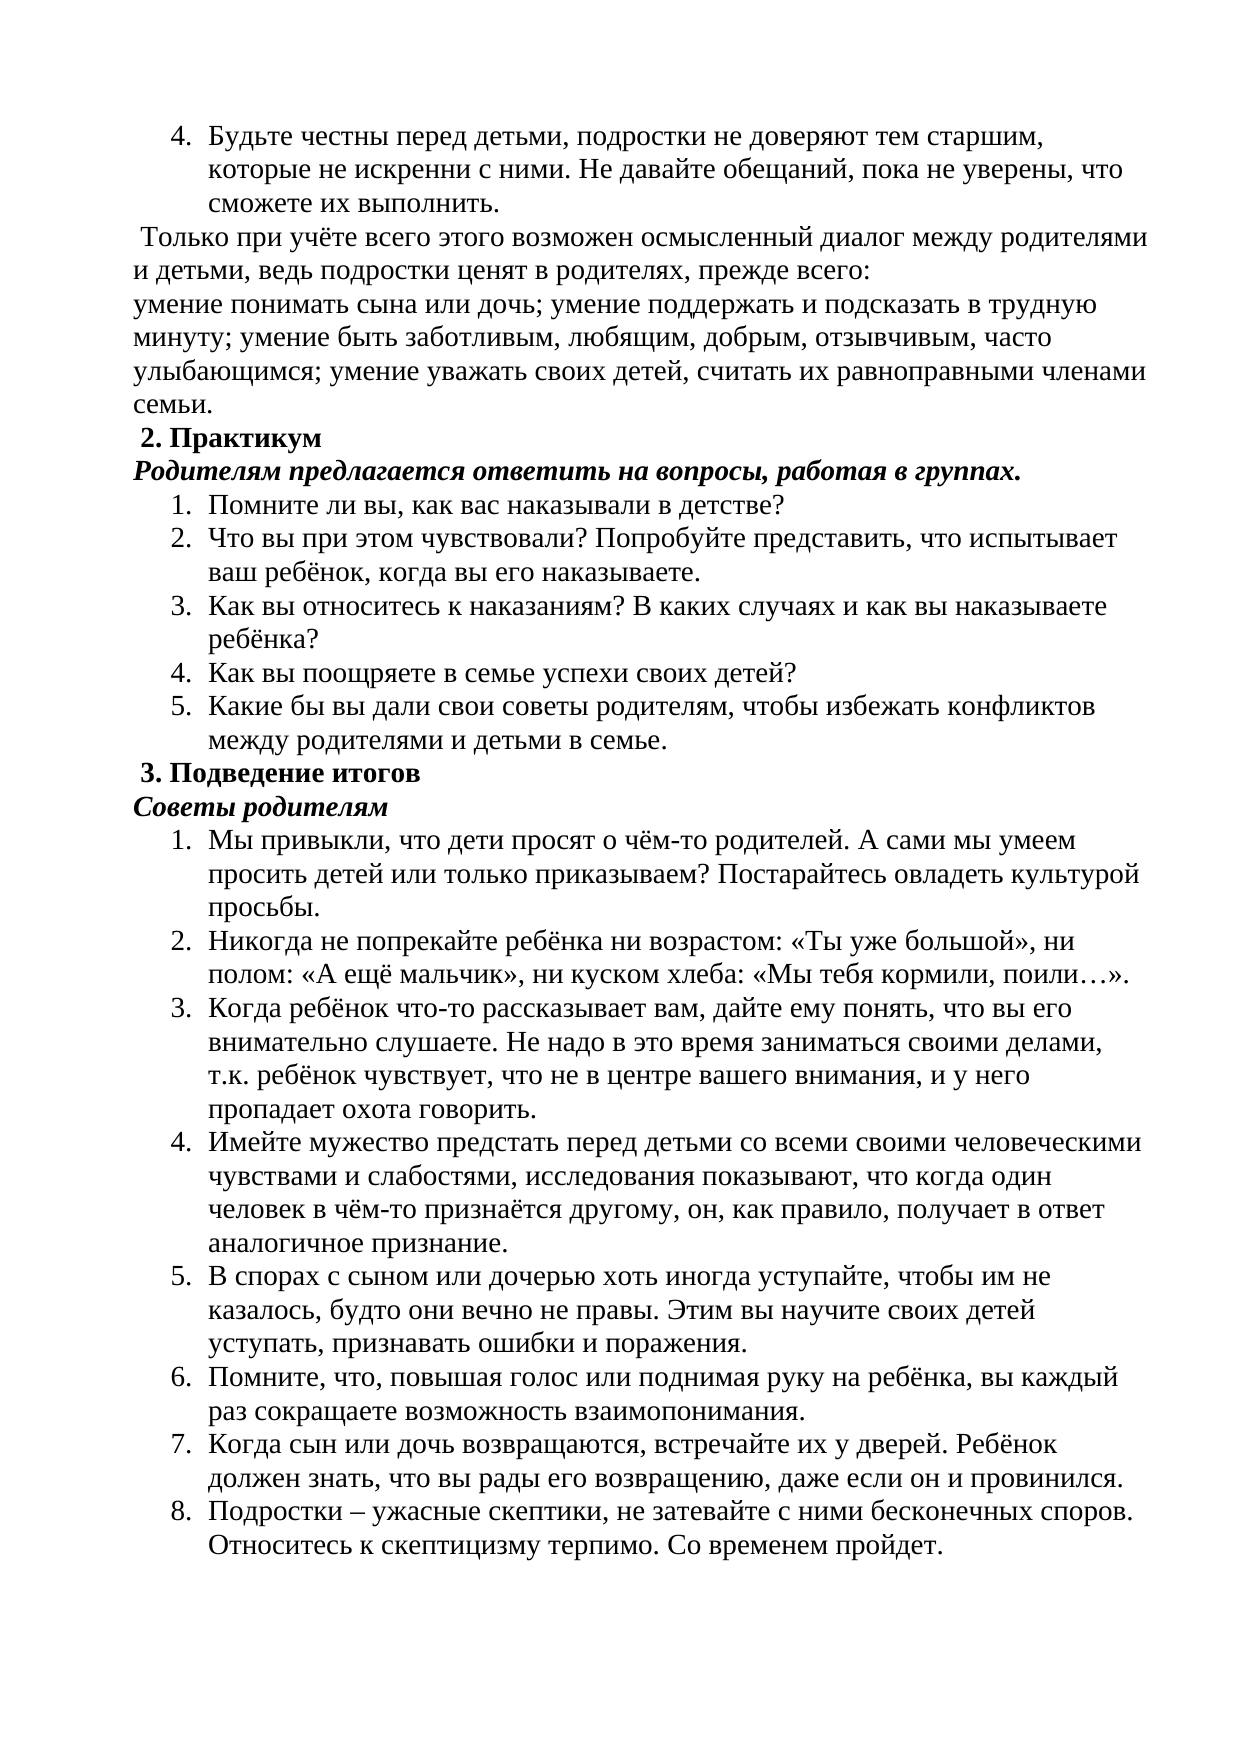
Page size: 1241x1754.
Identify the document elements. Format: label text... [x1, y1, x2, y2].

list Мы привыкли, что дети просят о чём-то родителей. А сами мы умеем просить детей или только приказываем? Постарайтесь овладеть культурой просьбы. [170, 822, 1152, 923]
list Никогда не попрекайте ребёнка ни возрастом: «Ты уже большой», ни полом: «А ещё мальчик», ни куском хлеба: «Мы тебя кормили, поили…». [170, 923, 1152, 990]
list Помните, что, повышая голос или поднимая руку на ребёнка, вы каждый раз сокращаете возможность взаимопонимания. [170, 1359, 1152, 1426]
list Что вы при этом чувствовали? Попробуйте представить, что испытывает ваш ребёнок, когда вы его наказываете. [170, 521, 1152, 588]
list Подростки – ужасные скептики, не затевайте с ними бесконечных споров. Относитесь к скептицизму терпимо. Со временем пройдет. [170, 1493, 1152, 1560]
list Когда ребёнок что-то рассказывает вам, дайте ему понять, что вы его внимательно слушаете. Не надо в это время заниматься своими делами, т.к. ребёнок чувствует, что не в центре вашего внимания, и у него пропадает охота говорить. [170, 990, 1152, 1124]
text 3. Подведение итогов [133, 755, 1152, 789]
list Как вы относитесь к наказаниям? В каких случаях и как вы наказываете ребёнка? [170, 588, 1152, 655]
list Имейте мужество предстать перед детьми со всеми своими человеческими чувствами и слабостями, исследования показывают, что когда один человек в чём-то признаётся другому, он, как правило, получает в ответ аналогичное признание. [170, 1124, 1152, 1258]
text Советы родителям [133, 789, 1152, 822]
list Как вы поощряете в семье успехи своих детей? [170, 655, 1152, 688]
list В спорах с сыном или дочерью хоть иногда уступайте, чтобы им не казалось, будто они вечно не правы. Этим вы научите своих детей уступать, признавать ошибки и поражения. [170, 1258, 1152, 1359]
list Помните ли вы, как вас наказывали в детстве? [170, 487, 1152, 521]
list Будьте честны перед детьми, подростки не доверяют тем старшим, которые не искренни с ними. Не давайте обещаний, пока не уверены, что сможете их выполнить. [170, 118, 1152, 219]
list Когда сын или дочь возвращаются, встречайте их у дверей. Ребёнок должен знать, что вы рады его возвращению, даже если он и провинился. [170, 1426, 1152, 1493]
list Какие бы вы дали свои советы родителям, чтобы избежать конфликтов между родителями и детьми в семье. [170, 688, 1152, 755]
text 2. Практикум [133, 420, 1152, 453]
text Родителям предлагается ответить на вопросы, работая в группах. [133, 453, 1152, 487]
text умение понимать сына или дочь; умение поддержать и подсказать в трудную минуту; умение быть заботливым, любящим, добрым, отзывчивым, часто улыбающимся; умение уважать своих детей, считать их равноправными членами семьи. [133, 286, 1152, 420]
text Только при учёте всего этого возможен осмысленный диалог между родителями и детьми, ведь подростки ценят в родителях, прежде всего: [133, 219, 1152, 286]
